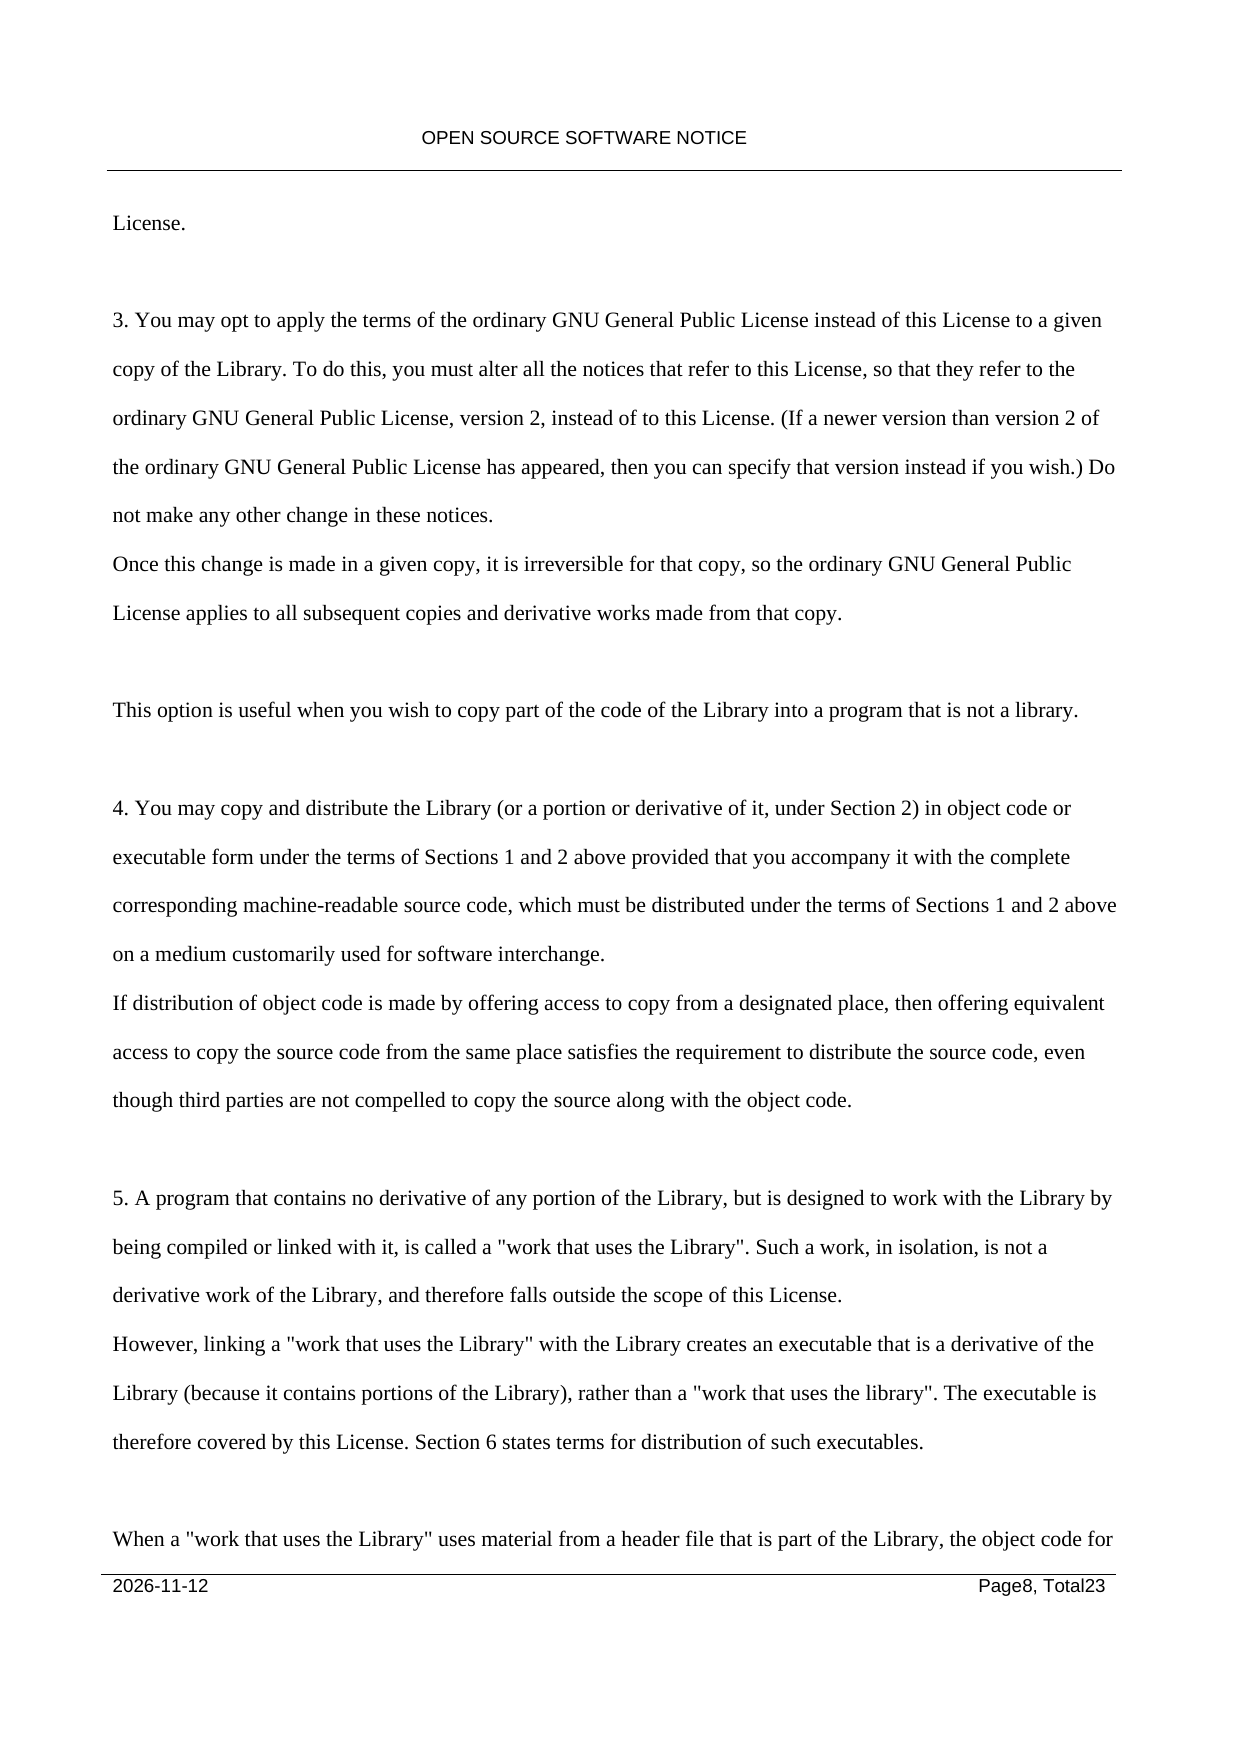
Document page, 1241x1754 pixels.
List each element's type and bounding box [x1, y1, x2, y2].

text [112, 206, 1128, 1555]
